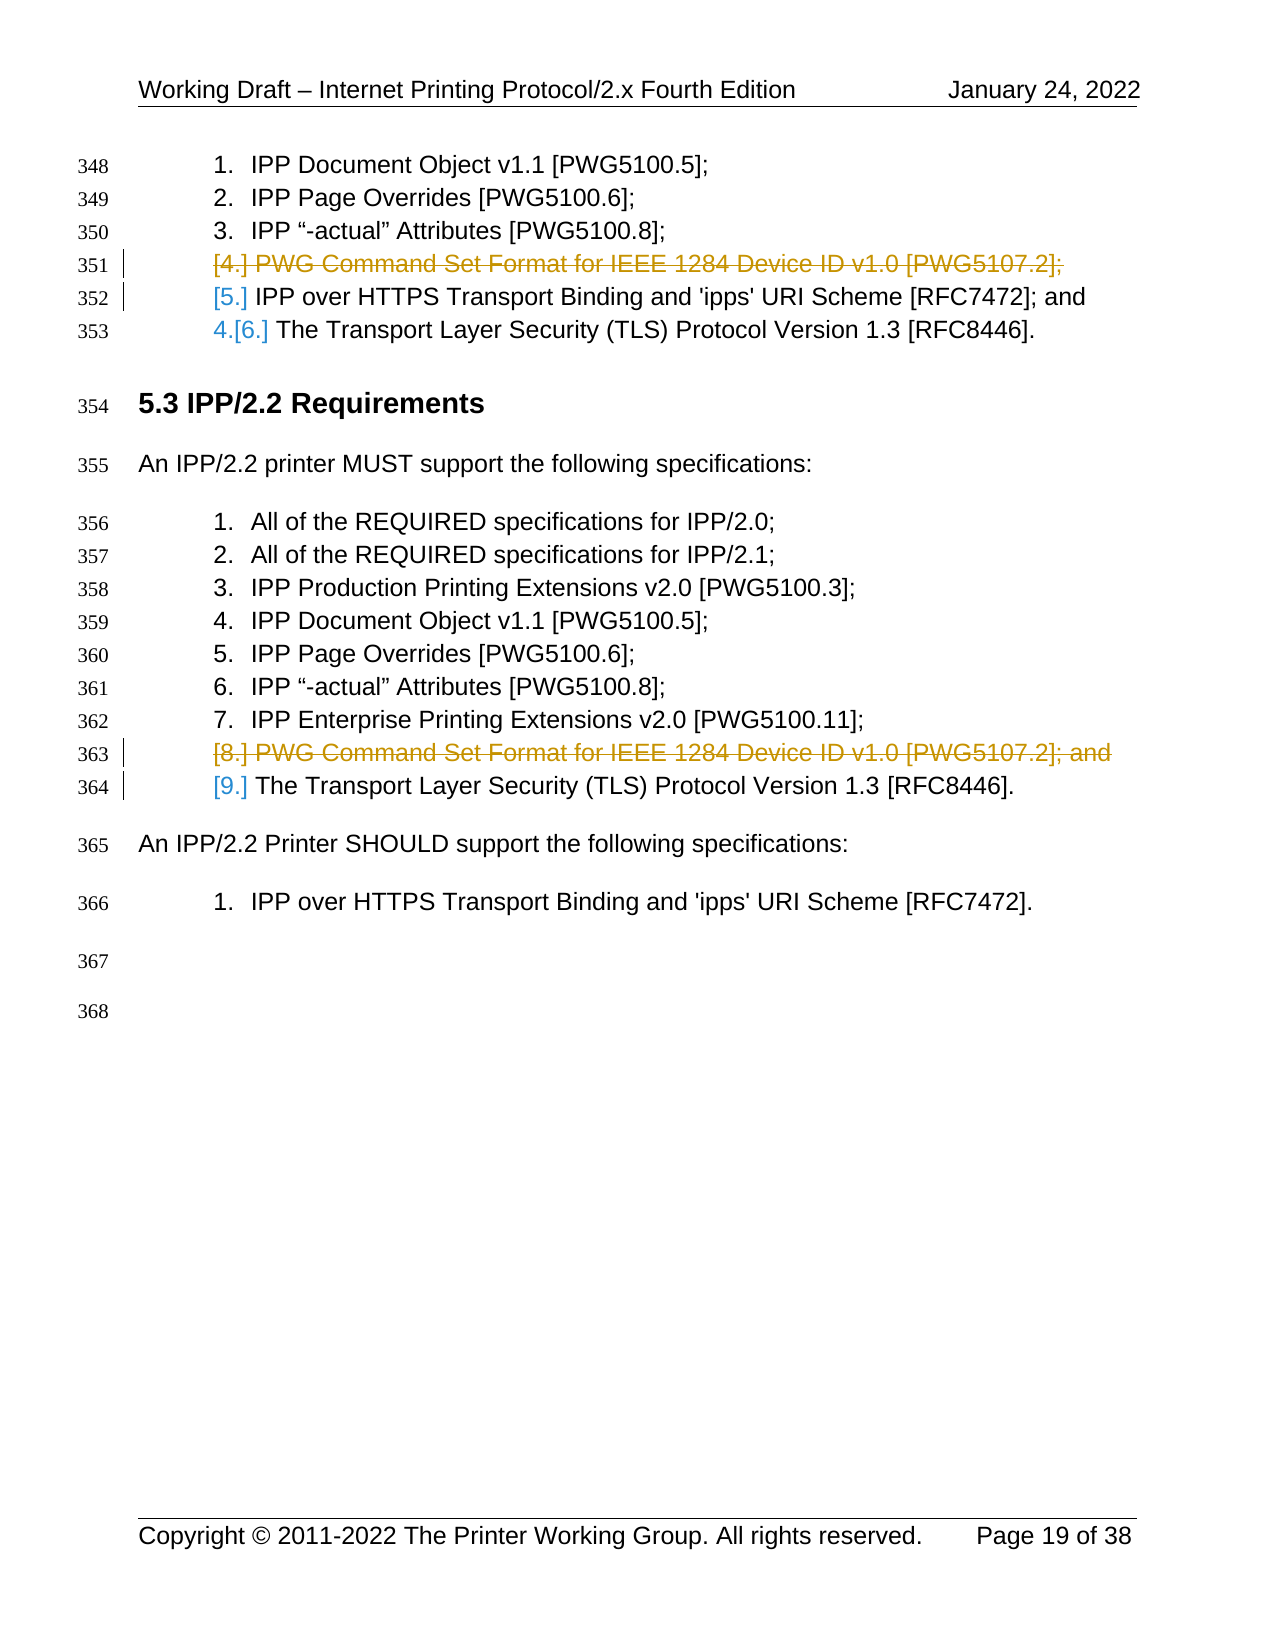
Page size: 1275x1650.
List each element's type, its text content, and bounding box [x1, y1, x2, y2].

list IPP Production Printing Extensions v2.0 [PWG5100.3]; [213, 573, 1137, 602]
list IPP Document Object v1.1 [PWG5100.5]; [213, 606, 1137, 635]
list IPP Page Overrides [PWG5100.6]; [213, 183, 1137, 212]
list IPP “-actual” Attributes [PWG5100.8]; [213, 216, 1137, 245]
list IPP over HTTPS Transport Binding and 'ipps' URI Scheme [RFC7472]; and [213, 282, 1137, 311]
list IPP Document Object v1.1 [PWG5100.5]; [213, 150, 1137, 179]
text An IPP/2.2 printer MUST support the following specifications: [138, 449, 1137, 478]
text IPP/2.2 Requirements [138, 386, 1137, 419]
list The Transport Layer Security (TLS) Protocol Version 1.3 [RFC8446]. [213, 771, 1137, 800]
list The Transport Layer Security (TLS) Protocol Version 1.3 [RFC8446]. [213, 315, 1137, 344]
list IPP “-actual” Attributes [PWG5100.8]; [213, 672, 1137, 701]
list IPP over HTTPS Transport Binding and 'ipps' URI Scheme [RFC7472]. [213, 887, 1137, 916]
list All of the REQUIRED specifications for IPP/2.0; [213, 507, 1137, 536]
list All of the REQUIRED specifications for IPP/2.1; [213, 540, 1137, 569]
list IPP Enterprise Printing Extensions v2.0 [PWG5100.11]; [213, 705, 1137, 734]
list IPP Page Overrides [PWG5100.6]; [213, 639, 1137, 668]
text An IPP/2.2 Printer SHOULD support the following specifications: [138, 829, 1137, 858]
